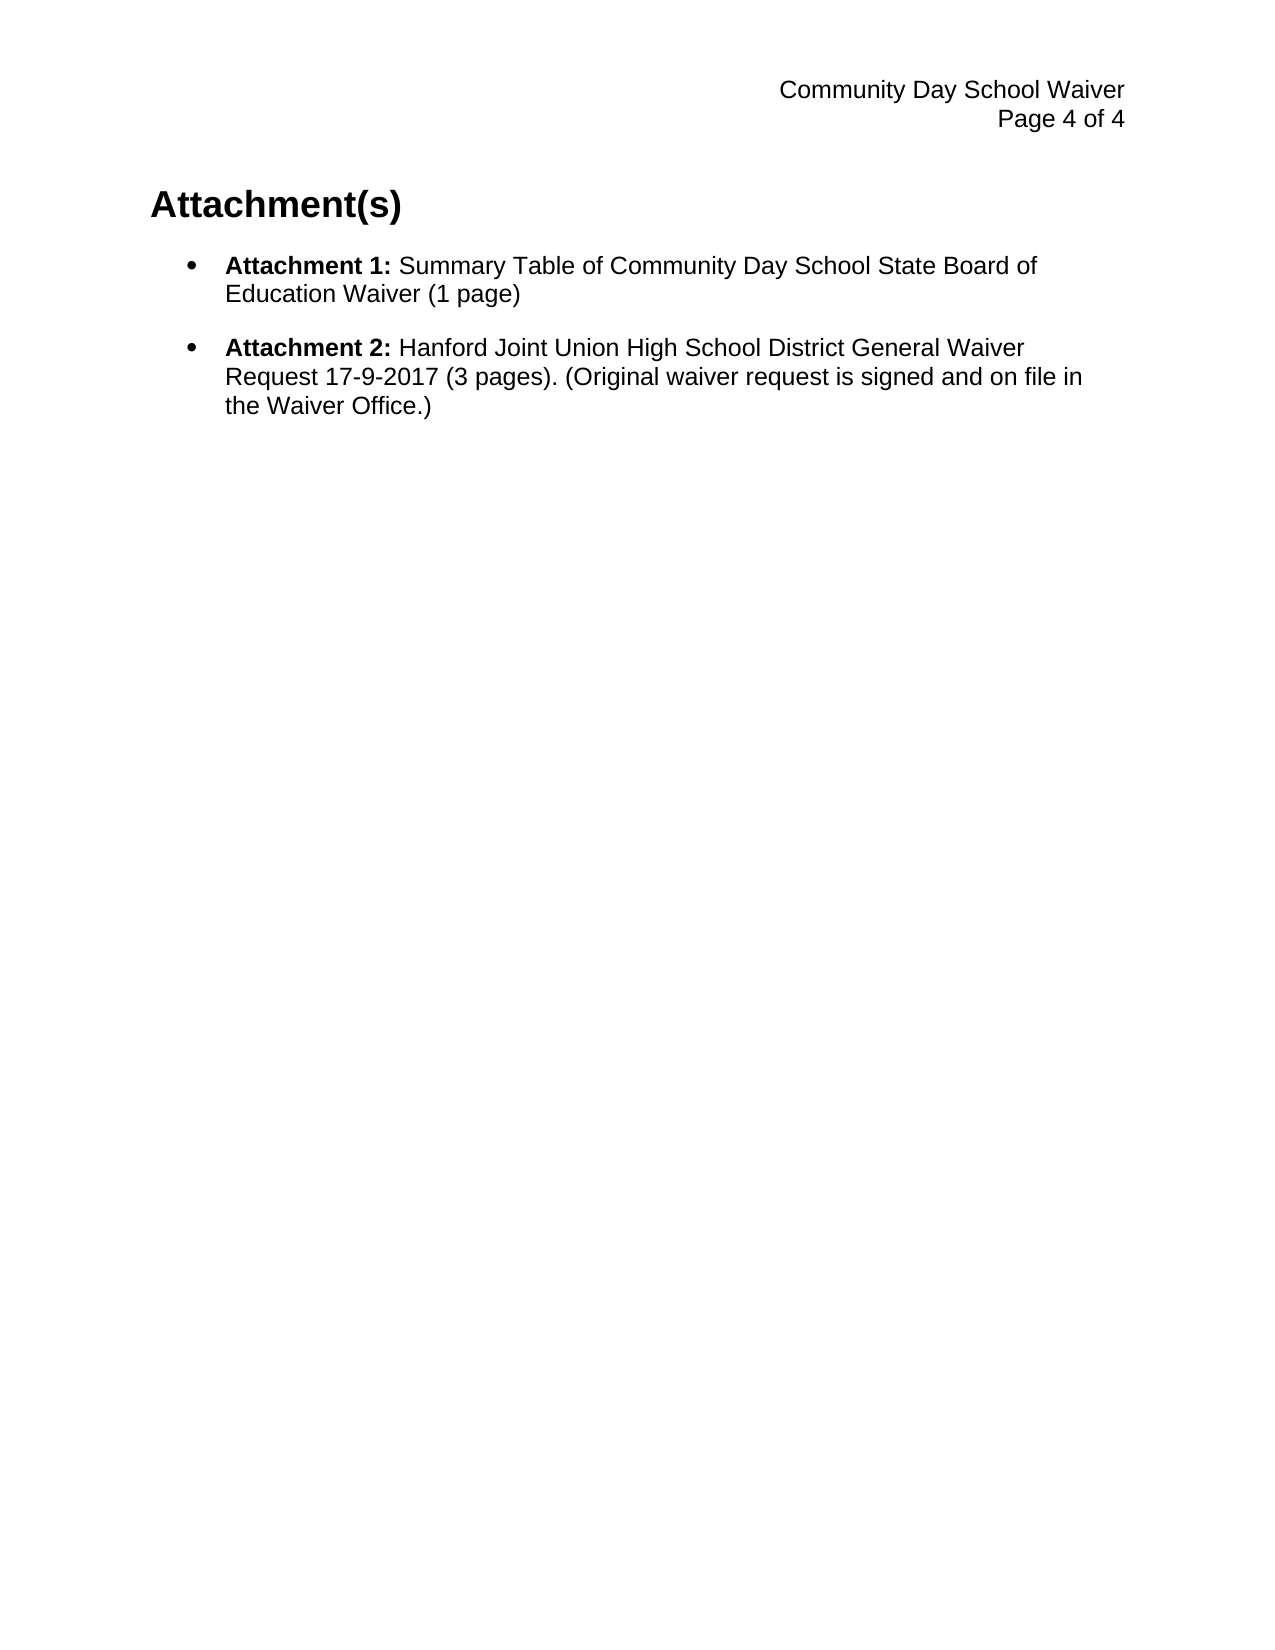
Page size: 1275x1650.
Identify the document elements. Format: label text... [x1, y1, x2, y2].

subtitle Attachment(s) [150, 182, 1125, 226]
list Attachment 1: Summary Table of Community Day School State Board of Education Waiver (1 page) [187, 251, 1125, 308]
list Attachment 2: Hanford Joint Union High School District General Waiver Request 17-9-2017 (3 pages). (Original waiver request is signed and on file in the Waiver Office.) [187, 333, 1125, 419]
